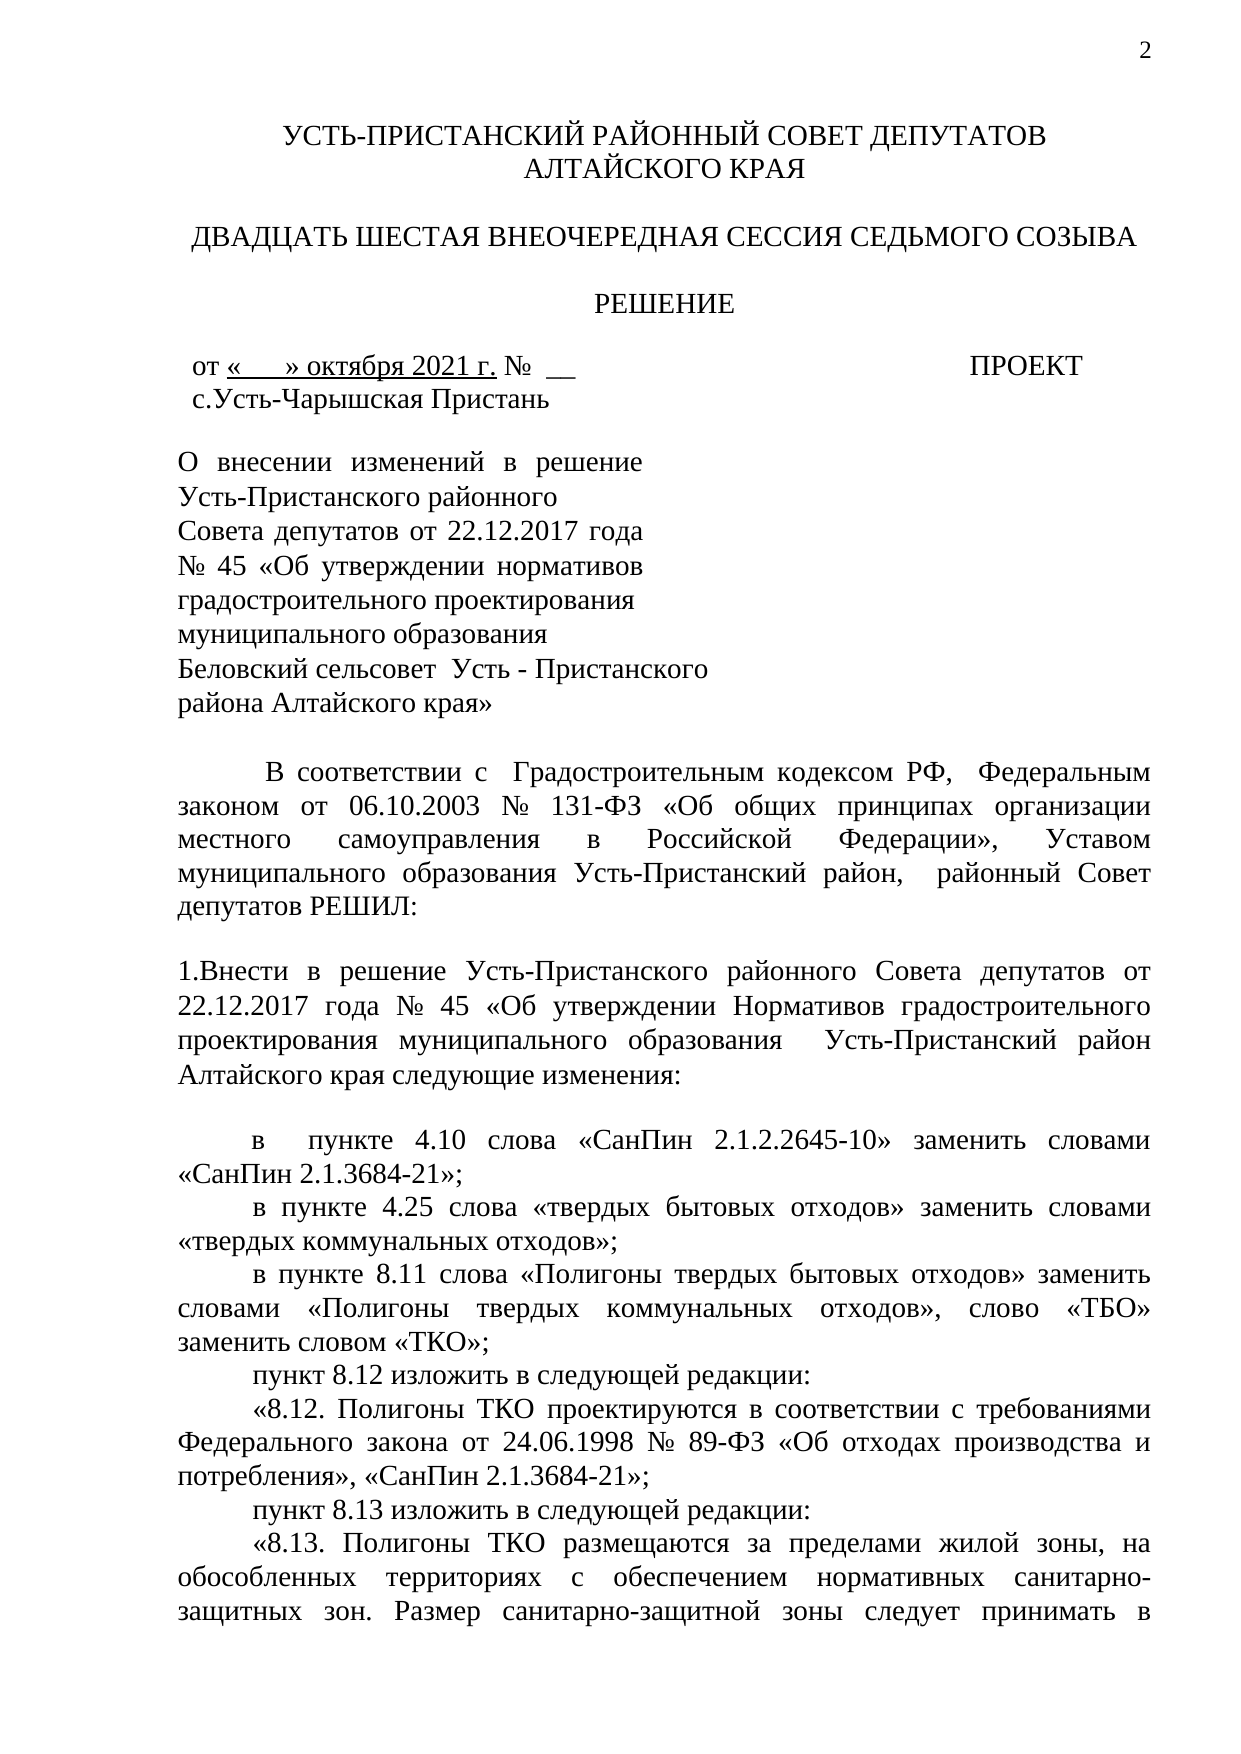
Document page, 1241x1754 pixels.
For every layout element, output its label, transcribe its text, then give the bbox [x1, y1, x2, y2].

text АЛТАЙСКОГО КРАЯ [177, 152, 1152, 185]
text пункт 8.13 изложить в следующей редакции: [177, 1492, 1152, 1526]
text в пункте 8.11 слова «Полигоны твердых бытовых отходов» заменить словами «Полигоны твердых коммунальных отходов», слово «ТБО» заменить словом «ТКО»; [177, 1257, 1152, 1357]
text от « » октября 2021 г. № __ ПРОЕКТ [177, 348, 1152, 382]
text «8.12. Полигоны ТКО проектируются в соответствии с требованиями Федерального закона от 24.06.1998 № 89-ФЗ «Об отходах производства и потребления», «СанПин 2.1.3684-21»; [177, 1458, 1152, 1492]
text Совета депутатов от 22.12.2017 года № 45 «Об утверждении нормативов градостроительного проектирования [177, 513, 643, 616]
text «8.12. Полигоны ТКО проектируются в соответствии с требованиями Федерального закона от 24.06.1998 № 89-ФЗ «Об отходах производства и потребления», «СанПин 2.1.3684-21»; [177, 1391, 547, 1424]
text УСТЬ-ПРИСТАНСКИЙ РАЙОННЫЙ СОВЕТ ДЕПУТАТОВ [177, 118, 1152, 152]
text с.Усть-Чарышская Пристань [177, 382, 1152, 415]
text в пункте 4.10 слова «СанПин 2.1.2.2645-10» заменить словами «СанПин 2.1.3684-21»; [177, 1122, 1152, 1189]
text 1.Внести в решение Усть-Пристанского районного Совета депутатов от 22.12.2017 года № 45 «Об утверждении Нормативов градостроительного проектирования муниципального образования Усть-Пристанский район Алтайского края следующие изменения: [177, 953, 1152, 1091]
text ДВАДЦАТЬ ШЕСТАЯ ВНЕОЧЕРЕДНАЯ СЕССИЯ СЕДЬМОГО СОЗЫВА [177, 219, 1152, 252]
text муниципального образования [177, 616, 643, 651]
text Беловский сельсовет Усть - Пристанского района Алтайского края» [177, 651, 709, 720]
text в пункте 4.25 слова «твердых бытовых отходов» заменить словами «твердых коммунальных отходов»; [177, 1189, 1152, 1257]
text пункт 8.12 изложить в следующей редакции: [177, 1357, 1152, 1391]
text О внесении изменений в решение Усть-Пристанского районного [177, 444, 643, 513]
text РЕШЕНИЕ [177, 286, 1152, 319]
text В соответствии с Градостроительным кодексом РФ, Федеральным законом от 06.10.2003 № 131-ФЗ «Об общих принципах организации местного самоуправления в Российской Федерации», Уставом муниципального образования Усть-Пристанский район, районный Совет депутатов РЕШИЛ: [177, 754, 1152, 922]
